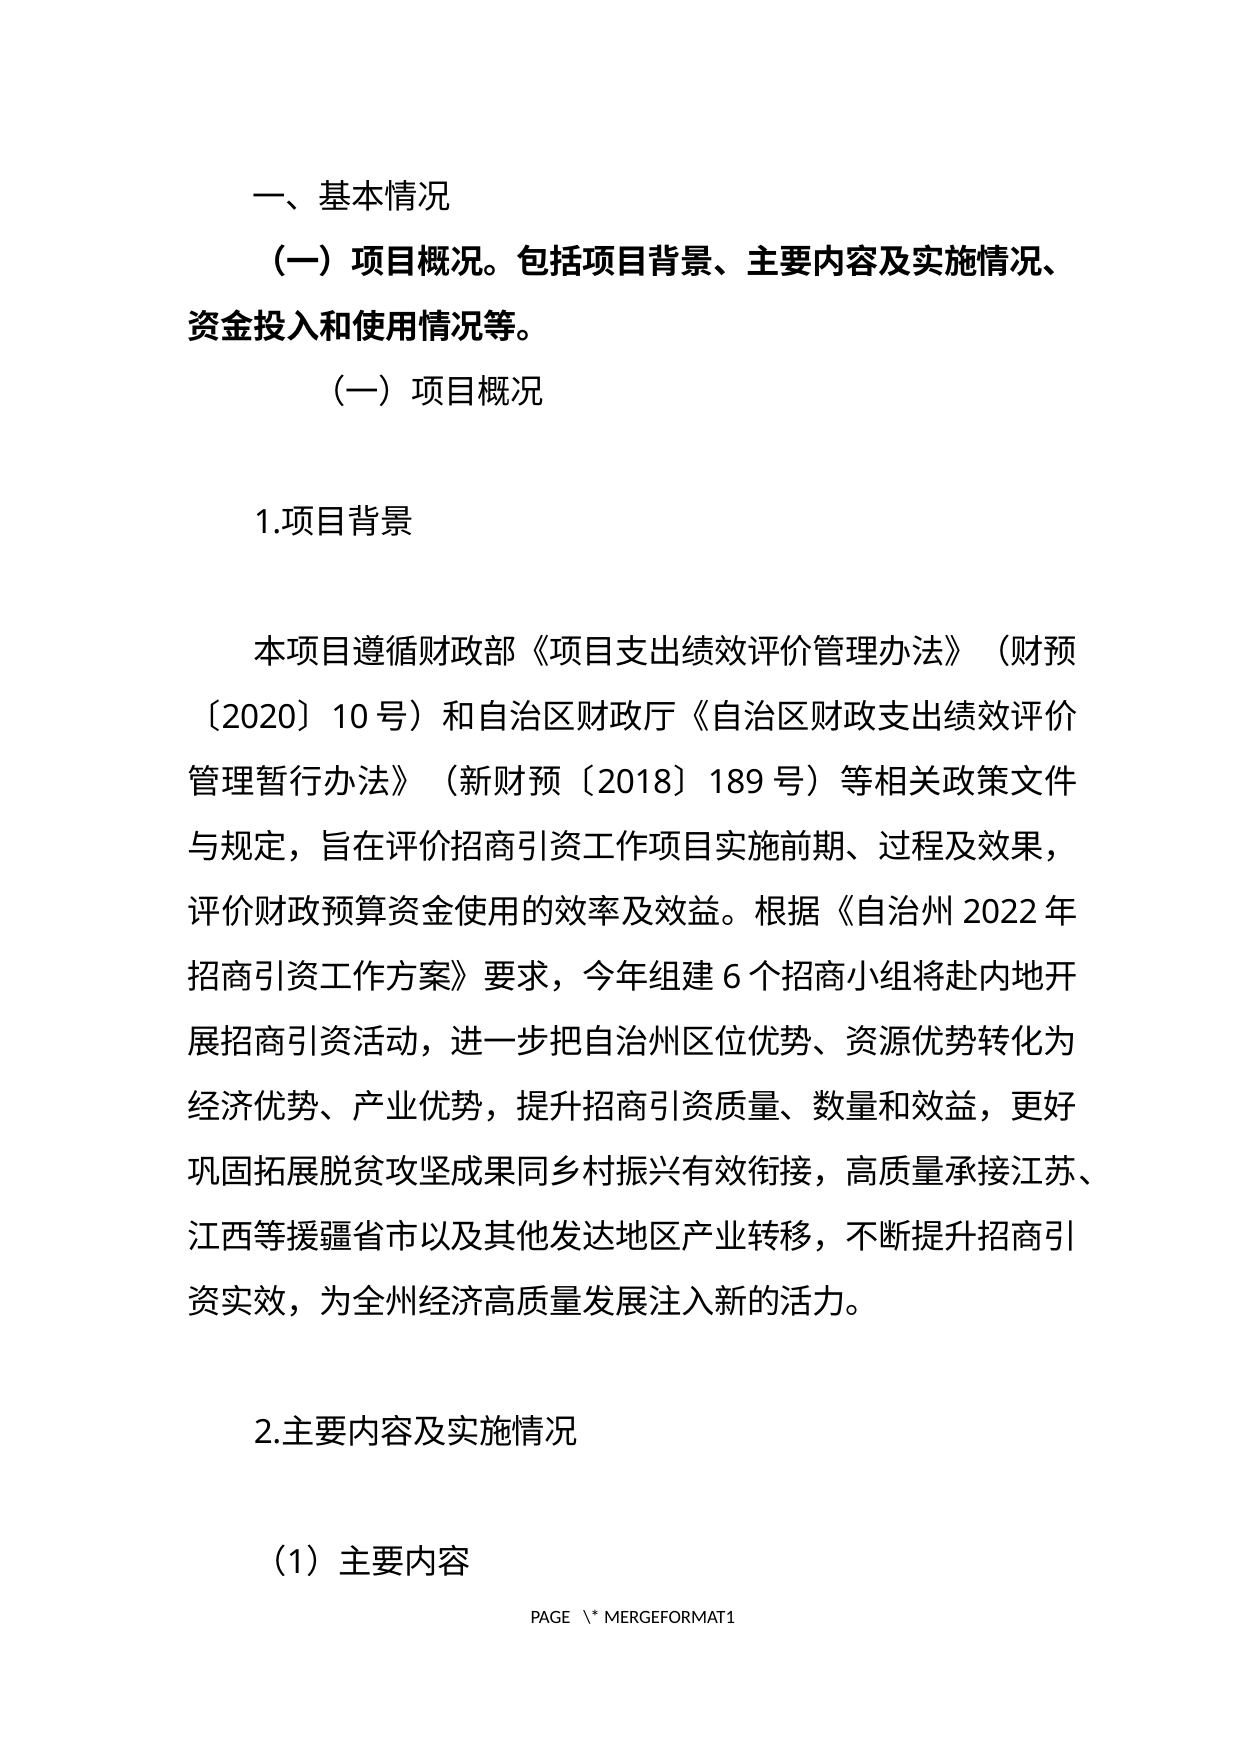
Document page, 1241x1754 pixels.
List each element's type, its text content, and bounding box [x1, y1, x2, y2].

text 一、基本情况 [187, 162, 1078, 227]
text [187, 357, 1078, 1592]
text （一）项目概况。包括项目背景、主要内容及实施情况、资金投入和使用情况等。 [187, 227, 1078, 357]
